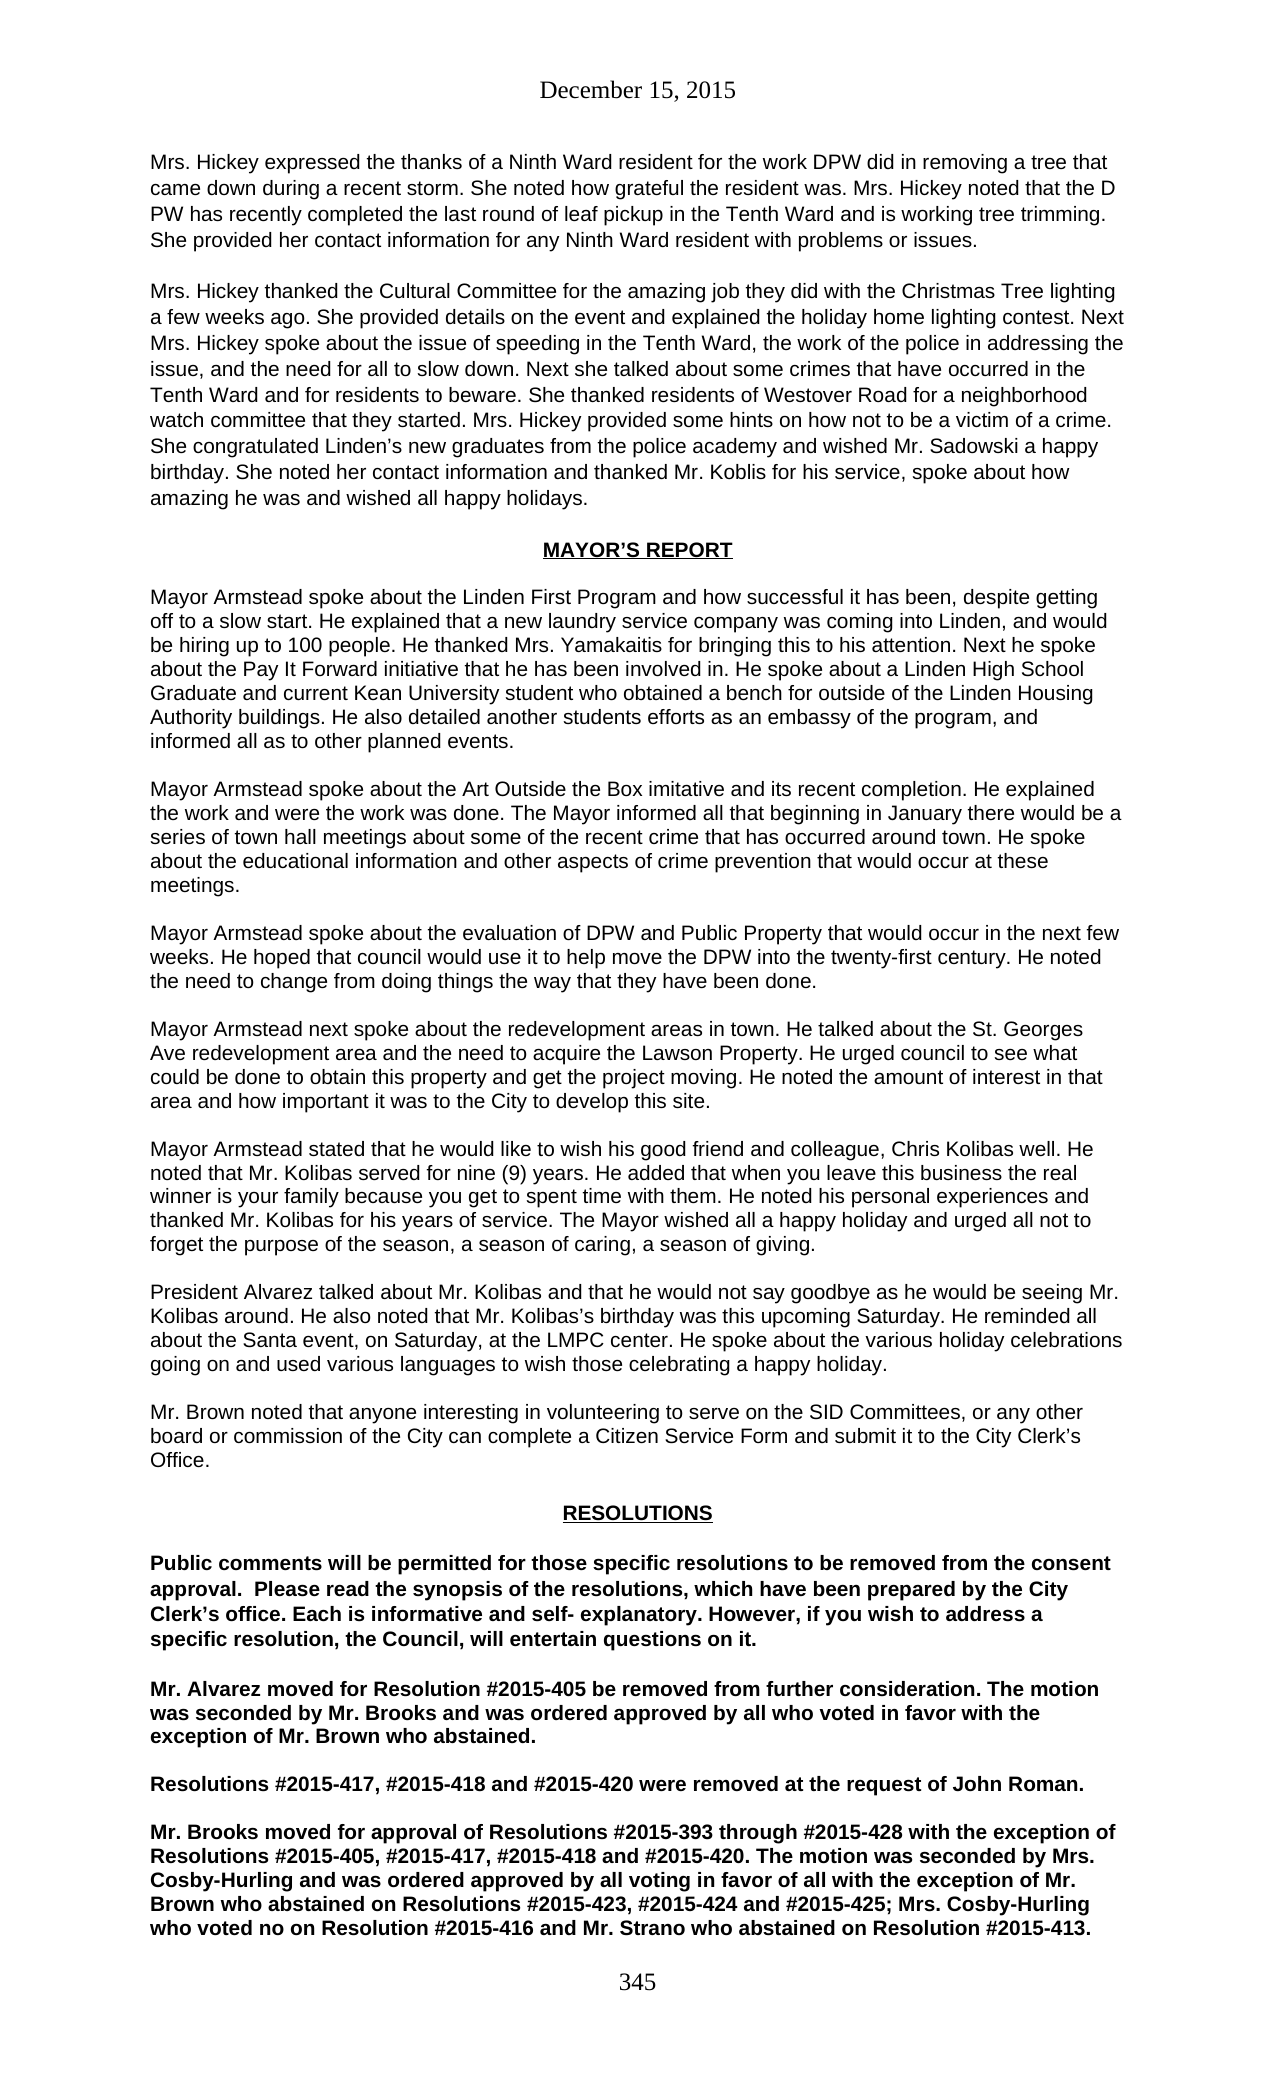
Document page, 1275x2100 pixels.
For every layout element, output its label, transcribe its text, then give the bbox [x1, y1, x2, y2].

text MAYOR’S REPORT [150, 537, 1125, 561]
text RESOLUTIONS [150, 1501, 1125, 1524]
text Mr. Brooks moved for approval of Resolutions #2015-393 through #2015-428 with the exception of Resolutions #2015-405, #2015-417, #2015-418 and #2015-420. The motion was seconded by Mrs. Cosby-Hurling and was ordered approved by all voting in favor of all with the exception of Mr. Brown who abstained on Resolutions #2015-423, #2015-424 and #2015-425; Mrs. Cosby-Hurling who voted no on Resolution #2015-416 and Mr. Strano who abstained on Resolution #2015-413. [150, 1820, 1125, 1940]
text Mrs. Hickey thanked the Cultural Committee for the amazing job they did with the Christmas Tree lighting a few weeks ago. She provided details on the event and explained the holiday home lighting contest. Next Mrs. Hickey spoke about the issue of speeding in the Tenth Ward, the work of the police in addressing the issue, and the need for all to slow down. Next she talked about some crimes that have occurred in the Tenth Ward and for residents to beware. She thanked residents of Westover Road for a neighborhood watch committee that they started. Mrs. Hickey provided some hints on how not to be a victim of a crime. She congratulated Linden’s new graduates from the police academy and wished Mr. Sadowski a happy birthday. She noted her contact information and thanked Mr. Koblis for his service, spoke about how amazing he was and wished all happy holidays. [150, 279, 1125, 510]
text Mrs. Hickey expressed the thanks of a Ninth Ward resident for the work DPW did in removing a tree that came down during a recent storm. She noted how grateful the resident was. Mrs. Hickey noted that the D PW has recently completed the last round of leaf pickup in the Tenth Ward and is working tree trimming. She provided her contact information for any Ninth Ward resident with problems or issues. [150, 150, 1125, 251]
text Public comments will be permitted for those specific resolutions to be removed from the consent approval. Please read the synopsis of the resolutions, which have been prepared by the City Clerk’s office. Each is informative and self- explanatory. However, if you wish to address a specific resolution, the Council, will entertain questions on it. [150, 1551, 1125, 1651]
text Mayor Armstead spoke about the Linden First Program and how successful it has been, despite getting off to a slow start. He explained that a new laundry service company was coming into Linden, and would be hiring up to 100 people. He thanked Mrs. Yamakaitis for bringing this to his attention. Next he spoke about the Pay It Forward initiative that he has been involved in. He spoke about a Linden High School Graduate and current Kean University student who obtained a bench for outside of the Linden Housing Authority buildings. He also detailed another students efforts as an embassy of the program, and informed all as to other planned events. [150, 585, 1125, 753]
text Mayor Armstead next spoke about the redevelopment areas in town. He talked about the St. Georges Ave redevelopment area and the need to acquire the Lawson Property. He urged council to see what could be done to obtain this property and get the project moving. He noted the amount of interest in that area and how important it was to the City to develop this site. [150, 1017, 1125, 1112]
text Mayor Armstead spoke about the evaluation of DPW and Public Property that would occur in the next few weeks. He hoped that council would use it to help move the DPW into the twenty-first century. He noted the need to change from doing things the way that they have been done. [150, 921, 1125, 993]
text Mayor Armstead spoke about the Art Outside the Box imitative and its recent completion. He explained the work and were the work was done. The Mayor informed all that beginning in January there would be a series of town hall meetings about some of the recent crime that has occurred around town. He spoke about the educational information and other aspects of crime prevention that would occur at these meetings. [150, 777, 1125, 897]
text Mayor Armstead stated that he would like to wish his good friend and colleague, Chris Kolibas well. He noted that Mr. Kolibas served for nine (9) years. He added that when you leave this business the real winner is your family because you get to spent time with them. He noted his personal experiences and thanked Mr. Kolibas for his years of service. The Mayor wished all a happy holiday and urged all not to forget the purpose of the season, a season of caring, a season of giving. [150, 1136, 1125, 1256]
text Mr. Brown noted that anyone interesting in volunteering to serve on the SID Committees, or any other board or commission of the City can complete a Citizen Service Form and submit it to the City Clerk’s Office. [150, 1400, 1125, 1472]
text President Alvarez talked about Mr. Kolibas and that he would not say goodbye as he would be seeing Mr. Kolibas around. He also noted that Mr. Kolibas’s birthday was this upcoming Saturday. He reminded all about the Santa event, on Saturday, at the LMPC center. He spoke about the various holiday celebrations going on and used various languages to wish those celebrating a happy holiday. [150, 1280, 1125, 1376]
text Resolutions #2015-417, #2015-418 and #2015-420 were removed at the request of John Roman. [150, 1772, 1125, 1796]
text Mr. Alvarez moved for Resolution #2015-405 be removed from further consideration. The motion was seconded by Mr. Brooks and was ordered approved by all who voted in favor with the exception of Mr. Brown who abstained. [150, 1676, 1125, 1748]
